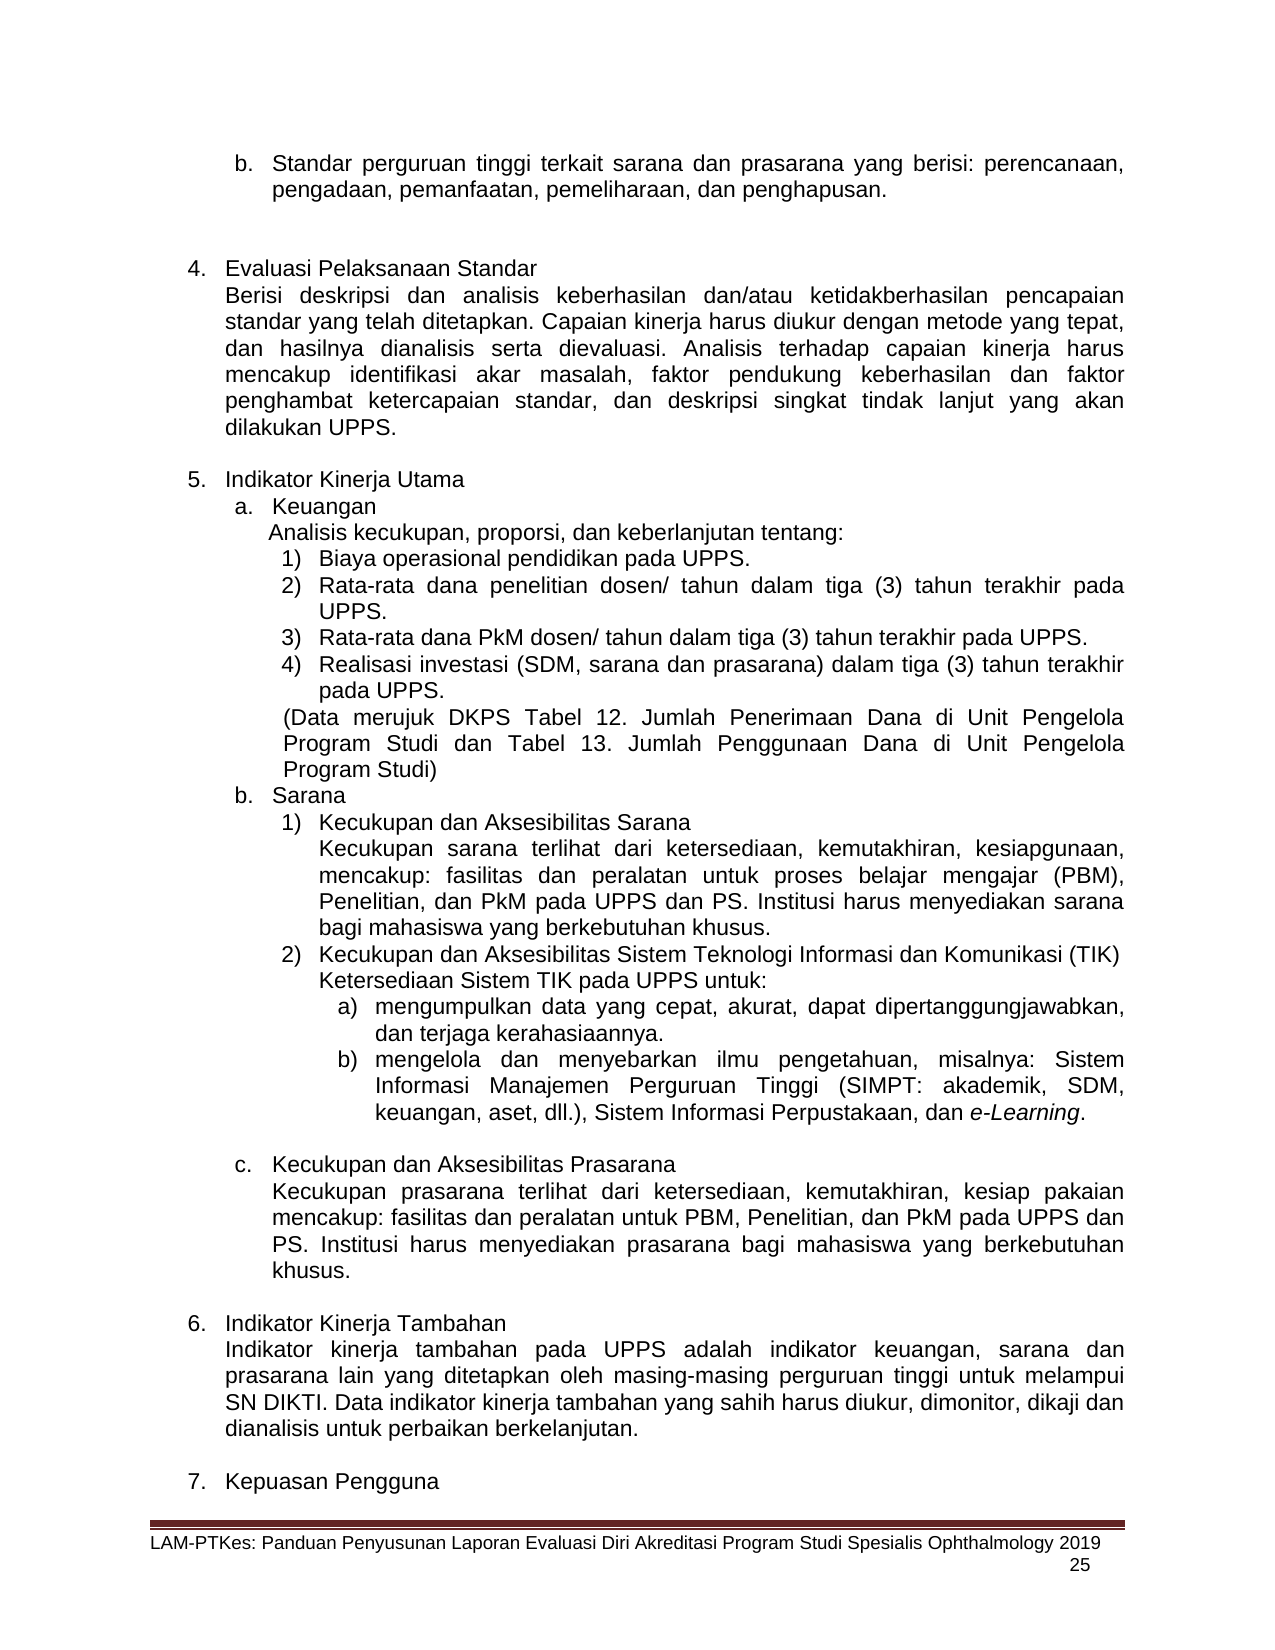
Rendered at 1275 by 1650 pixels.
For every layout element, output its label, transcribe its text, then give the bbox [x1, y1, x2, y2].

list Indikator Kinerja Tambahan [187, 1309, 1125, 1336]
list mengelola dan menyebarkan ilmu pengetahuan, misalnya: Sistem Informasi Manajemen Perguruan Tinggi (SIMPT: akademik, SDM, keuangan, aset, dll.), Sistem Informasi Perpustakaan, dan e-Learning. [337, 1046, 1125, 1125]
text Analisis kecukupan, proporsi, dan keberlanjutan tentang: [268, 519, 1125, 545]
list Biaya operasional pendidikan pada UPPS. [281, 545, 1125, 572]
list Realisasi investasi (SDM, sarana dan prasarana) dalam tiga (3) tahun terakhir pada UPPS. [281, 651, 1125, 703]
list Indikator Kinerja Utama [187, 466, 1125, 493]
list Sarana [234, 782, 1125, 809]
text Berisi deskripsi dan analisis keberhasilan dan/atau ketidakberhasilan pencapaian standar yang telah ditetapkan. Capaian kinerja harus diukur dengan metode yang tepat, dan hasilnya dianalisis serta dievaluasi. Analisis terhadap capaian kinerja harus mencakup identifikasi akar masalah, faktor pendukung keberhasilan dan faktor penghambat ketercapaian standar, dan deskripsi singkat tindak lanjut yang akan dilakukan UPPS. [225, 282, 1125, 440]
list Rata-rata dana penelitian dosen/ tahun dalam tiga (3) tahun terakhir pada UPPS. [281, 572, 1125, 624]
text Ketersediaan Sistem TIK pada UPPS untuk: [319, 967, 1125, 993]
text Kecukupan sarana terlihat dari ketersediaan, kemutakhiran, kesiapgunaan, mencakup: fasilitas dan peralatan untuk proses belajar mengajar (PBM), Penelitian, dan PkM pada UPPS dan PS. Institusi harus menyediakan sarana bagi mahasiswa yang berkebutuhan khusus. [319, 835, 1125, 941]
list Rata-rata dana PkM dosen/ tahun dalam tiga (3) tahun terakhir pada UPPS. [281, 624, 1125, 651]
text Kecukupan prasarana terlihat dari ketersediaan, kemutakhiran, kesiap pakaian mencakup: fasilitas dan peralatan untuk PBM, Penelitian, dan PkM pada UPPS dan PS. Institusi harus menyediakan prasarana bagi mahasiswa yang berkebutuhan khusus. [272, 1178, 1125, 1283]
list Kecukupan dan Aksesibilitas Sarana [281, 809, 1125, 835]
list Keuangan [234, 493, 1125, 519]
list Evaluasi Pelaksanaan Standar [187, 255, 1125, 282]
text (Data merujuk DKPS Tabel 12. Jumlah Penerimaan Dana di Unit Pengelola Program Studi dan Tabel 13. Jumlah Penggunaan Dana di Unit Pengelola Program Studi) [283, 703, 1125, 782]
text Indikator kinerja tambahan pada UPPS adalah indikator keuangan, sarana dan prasarana lain yang ditetapkan oleh masing-masing perguruan tinggi untuk melampui SN DIKTI. Data indikator kinerja tambahan yang sahih harus diukur, dimonitor, dikaji dan dianalisis untuk perbaikan berkelanjutan. [225, 1336, 1125, 1441]
list Kecukupan dan Aksesibilitas Prasarana [234, 1151, 1125, 1178]
list Standar perguruan tinggi terkait sarana dan prasarana yang berisi: perencanaan, pengadaan, pemanfaatan, pemeliharaan, dan penghapusan. [234, 150, 1125, 203]
list Kecukupan dan Aksesibilitas Sistem Teknologi Informasi dan Komunikasi (TIK) [281, 941, 1125, 967]
list Kepuasan Pengguna [187, 1468, 1125, 1494]
list mengumpulkan data yang cepat, akurat, dapat dipertanggungjawabkan, dan terjaga kerahasiaannya. [337, 993, 1125, 1046]
